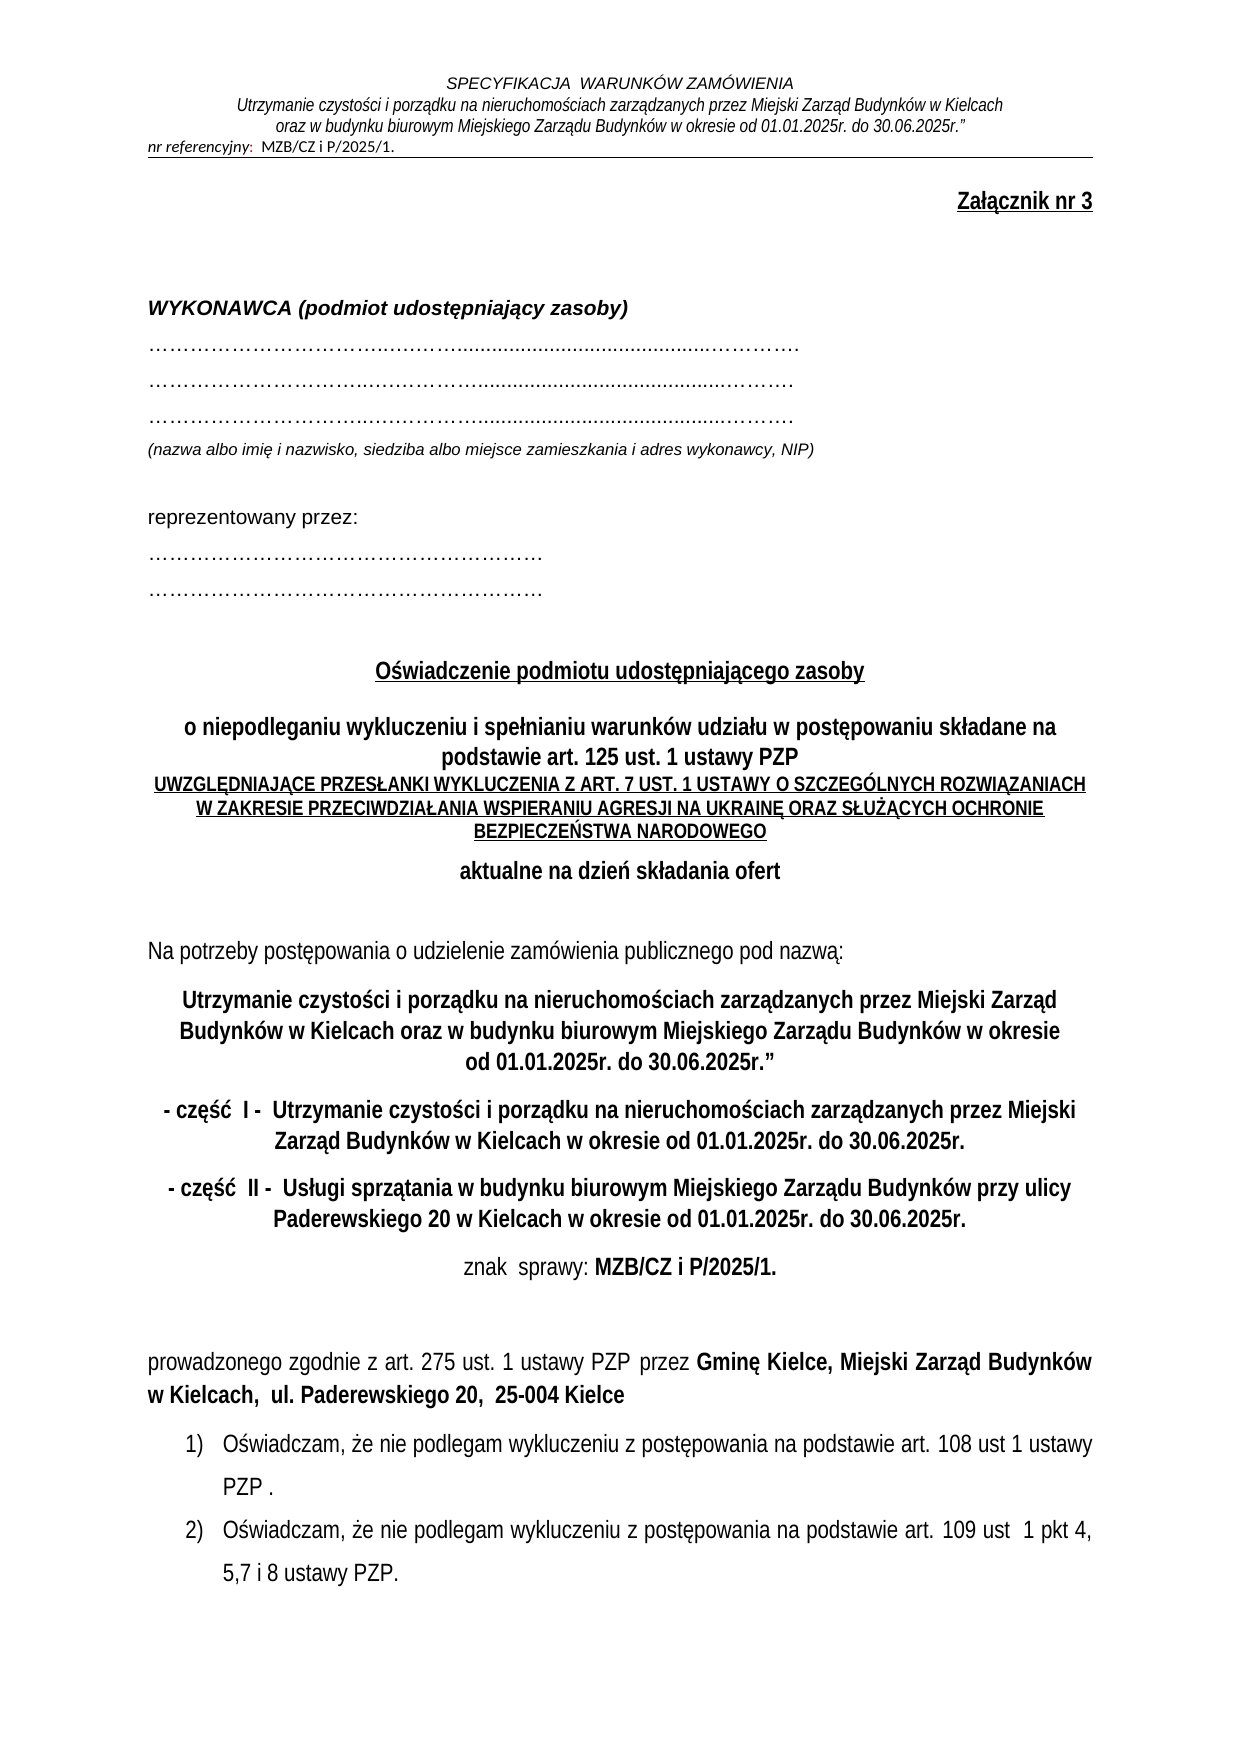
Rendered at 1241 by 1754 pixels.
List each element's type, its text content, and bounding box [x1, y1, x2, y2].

text o niepodleganiu wykluczeniu i spełnianiu warunków udziału w postępowaniu składane na podstawie art. 125 ust. 1 ustawy PZP [148, 712, 1093, 770]
text …………………………..….…………...........................................………. [148, 368, 1093, 392]
list Oświadczam, że nie podlegam wykluczeniu z postępowania na podstawie art. 109 ust 1 pkt 4, 5,7 i 8 ustawy PZP. [185, 1515, 1093, 1587]
text …………………………..….…………...........................................………. [148, 404, 1093, 428]
text znak sprawy: MZB/CZ i P/2025/1. [148, 1252, 1093, 1280]
text UWZGLĘDNIAJĄCE PRZESŁANKI WYKLUCZENIA Z ART. 7 UST. 1 USTAWY o szczególnych rozwiązaniach w zakresie przeciwdziałania wspieraniu agresji na Ukrainę oraz służących ochronie bezpieczeństwa narodowego [148, 772, 1093, 843]
text - część II - Usługi sprzątania w budynku biurowym Miejskiego Zarządu Budynków przy ulicy Paderewskiego 20 w Kielcach w okresie od 01.01.2025r. do 30.06.2025r. [148, 1173, 1093, 1233]
text prowadzonego zgodnie z art. 275 ust. 1 ustawy PZP przez Gminę Kielce, Miejski Zarząd Budynków w Kielcach, ul. Paderewskiego 20, 25-004 Kielce [148, 1347, 1093, 1408]
text ………………………………………………… [148, 576, 1093, 600]
text (nazwa albo imię i nazwisko, siedziba albo miejsce zamieszkania i adres wykonawcy, NIP) [148, 440, 1093, 459]
text - część I - Utrzymanie czystości i porządku na nieruchomościach zarządzanych przez Miejski Zarząd Budynków w Kielcach w okresie od 01.01.2025r. do 30.06.2025r. [148, 1095, 1093, 1154]
text reprezentowany przez: [148, 504, 1093, 528]
text WYKONAWCA (podmiot udostępniający zasoby) [148, 296, 1093, 320]
text Oświadczenie podmiotu udostępniającego zasoby [148, 656, 1093, 685]
text Utrzymanie czystości i porządku na nieruchomościach zarządzanych przez Miejski Zarząd Budynków w Kielcach oraz w budynku biurowym Miejskiego Zarządu Budynków w okresie od 01.01.2025r. do 30.06.2025r.” [148, 985, 1093, 1076]
text Załącznik nr 3 [738, 186, 1093, 215]
list Oświadczam, że nie podlegam wykluczeniu z postępowania na podstawie art. 108 ust 1 ustawy PZP . [185, 1429, 1093, 1501]
text ………………………………………………… [148, 540, 1093, 564]
text ……………………………..….……............................................…………. [148, 332, 1093, 356]
text Na potrzeby postępowania o udzielenie zamówienia publicznego pod nazwą: [148, 936, 1093, 964]
text aktualne na dzień składania ofert [148, 856, 1093, 884]
